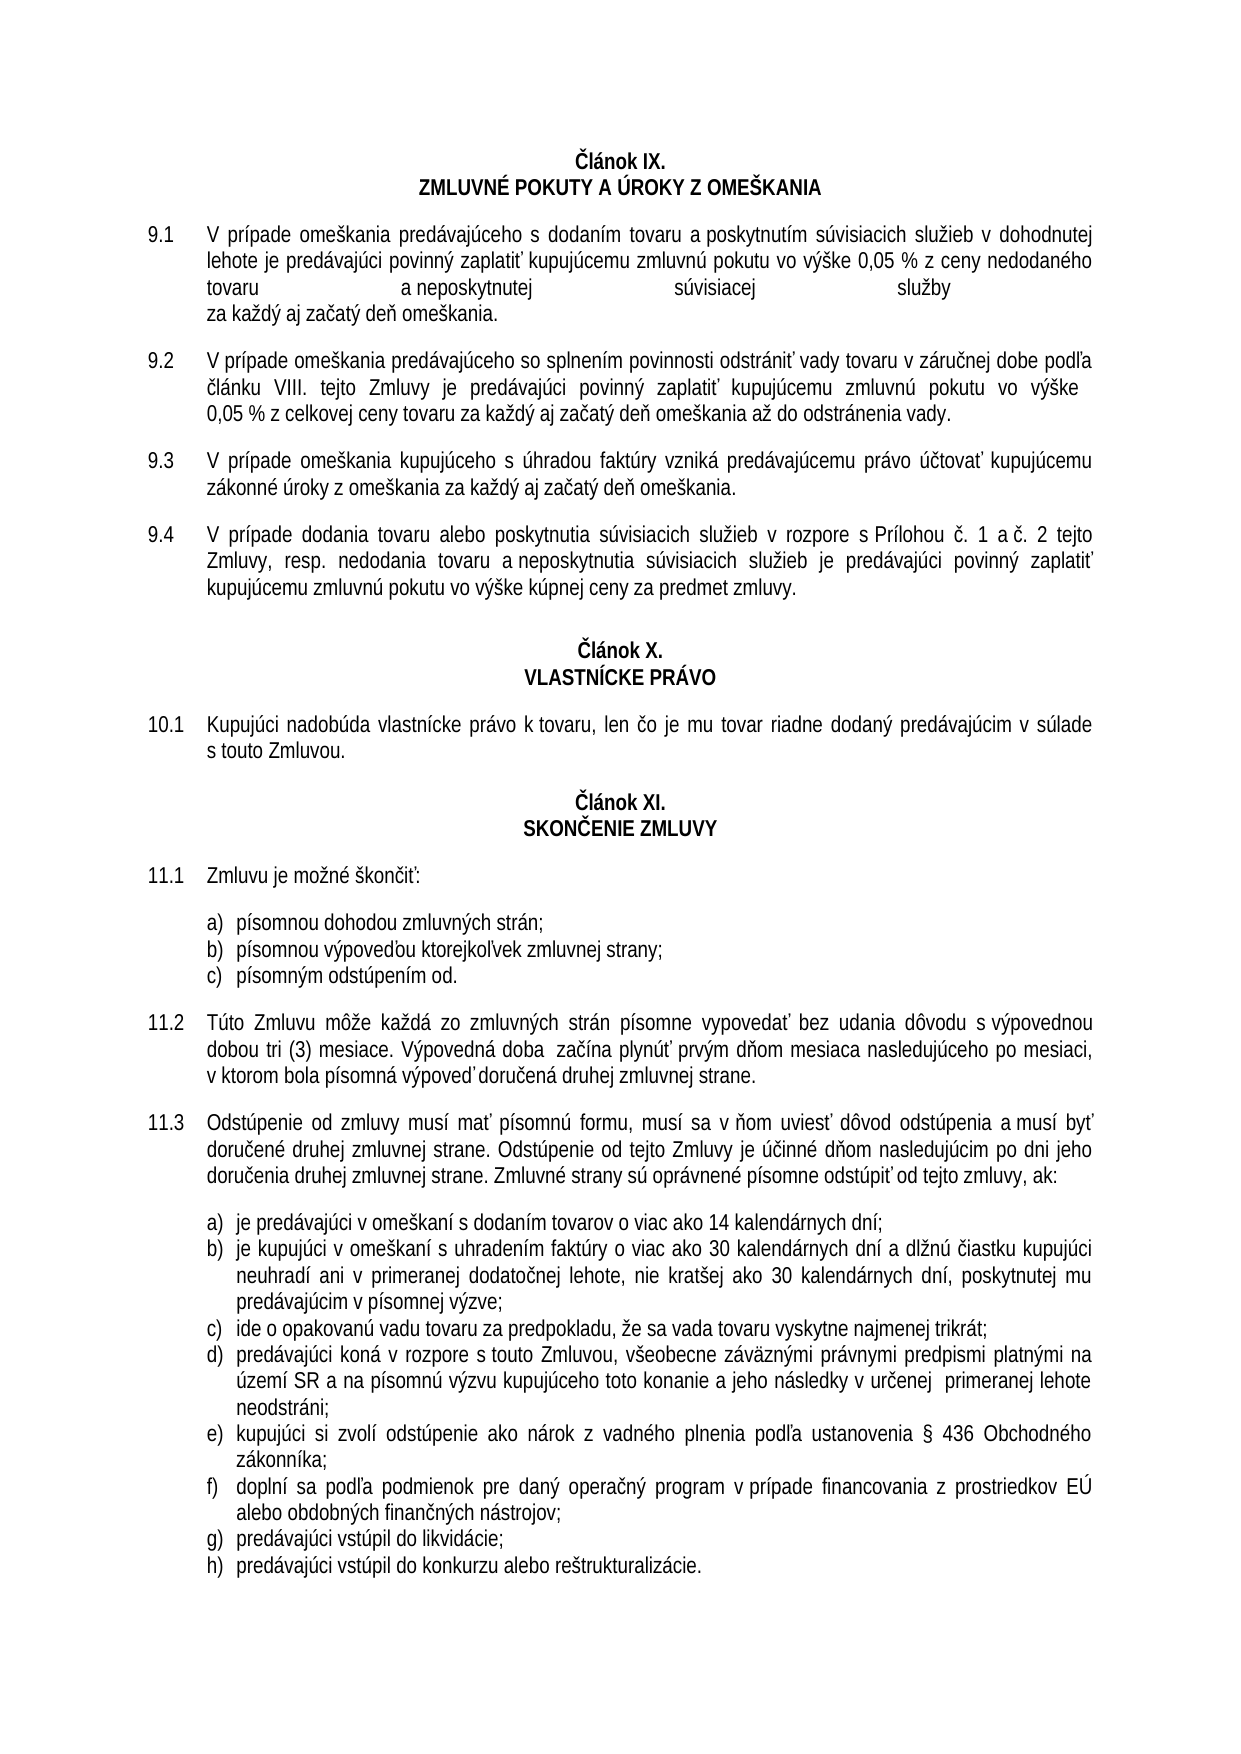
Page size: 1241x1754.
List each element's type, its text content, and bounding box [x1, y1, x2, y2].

list V prípade dodania tovaru alebo poskytnutia súvisiacich služieb v rozpore s Prílohou č. 1 a č. 2 tejto Zmluvy, resp. nedodania tovaru a neposkytnutia súvisiacich služieb je predávajúci povinný zaplatiť kupujúcemu zmluvnú pokutu vo výške kúpnej ceny za predmet zmluvy. [148, 521, 1093, 600]
list doplní sa podľa podmienok pre daný operačný program v prípade financovania z prostriedkov EÚ alebo obdobných finančných nástrojov; [207, 1473, 1093, 1525]
list V prípade omeškania predávajúceho s dodaním tovaru a poskytnutím súvisiacich služieb v dohodnutej lehote je predávajúci povinný zaplatiť kupujúcemu zmluvnú pokutu vo výške 0,05 % z ceny nedodaného tovaru a neposkytnutej súvisiacej služby za každý aj začatý deň omeškania. [148, 221, 1093, 327]
list je kupujúci v omeškaní s uhradením faktúry o viac ako 30 kalendárnych dní a dlžnú čiastku kupujúci neuhradí ani v primeranej dodatočnej lehote, nie kratšej ako 30 kalendárnych dní, poskytnutej mu predávajúcim v písomnej výzve; [207, 1235, 1093, 1314]
text VLASTNÍCKE PRÁVO [148, 664, 1093, 690]
text ZMLUVNÉ POKUTY A ÚROKY Z OMEŠKANIA [148, 174, 1093, 200]
text SKONČENIE ZMLUVY [148, 815, 1093, 841]
list kupujúci si zvolí odstúpenie ako nárok z vadného plnenia podľa ustanovenia § 436 Obchodného zákonníka; [207, 1420, 1093, 1473]
list Kupujúci nadobúda vlastnícke právo k tovaru, len čo je mu tovar riadne dodaný predávajúcim v súlade s touto Zmluvou. [148, 711, 1093, 764]
text Článok XI. [148, 789, 1093, 815]
list písomným odstúpením od. [207, 962, 1093, 988]
list je predávajúci v omeškaní s dodaním tovarov o viac ako 14 kalendárnych dní; [207, 1209, 1093, 1235]
list predávajúci vstúpil do konkurzu alebo reštrukturalizácie. [207, 1552, 1093, 1578]
list písomnou dohodou zmluvných strán; [207, 909, 1093, 936]
list predávajúci vstúpil do likvidácie; [207, 1525, 1093, 1552]
text Článok IX. [148, 148, 1093, 174]
list Zmluvu je možné škončiť: [148, 862, 1093, 888]
list Odstúpenie od zmluvy musí mať písomnú formu, musí sa v ňom uviesť dôvod odstúpenia a musí byť doručené druhej zmluvnej strane. Odstúpenie od tejto Zmluvy je účinné dňom nasledujúcim po dni jeho doručenia druhej zmluvnej strane. Zmluvné strany sú oprávnené písomne odstúpiť od tejto zmluvy, ak: [148, 1109, 1093, 1188]
list ide o opakovanú vadu tovaru za predpokladu, že sa vada tovaru vyskytne najmenej trikrát; [207, 1314, 1093, 1341]
list V prípade omeškania kupujúceho s úhradou faktúry vzniká predávajúcemu právo účtovať kupujúcemu zákonné úroky z omeškania za každý aj začatý deň omeškania. [148, 447, 1093, 500]
list písomnou výpoveďou ktorejkoľvek zmluvnej strany; [207, 936, 1093, 962]
list Túto Zmluvu môže každá zo zmluvných strán písomne vypovedať bez udania dôvodu s výpovednou dobou tri (3) mesiace. Výpovedná doba začína plynúť prvým dňom mesiaca nasledujúceho po mesiaci, v ktorom bola písomná výpoveď doručená druhej zmluvnej strane. [148, 1009, 1093, 1088]
list V prípade omeškania predávajúceho so splnením povinnosti odstrániť vady tovaru v záručnej dobe podľa článku VIII. tejto Zmluvy je predávajúci povinný zaplatiť kupujúcemu zmluvnú pokutu vo výške 0,05 % z celkovej ceny tovaru za každý aj začatý deň omeškania až do odstránenia vady. [148, 347, 1093, 426]
text Článok X. [148, 637, 1093, 664]
list predávajúci koná v rozpore s touto Zmluvou, všeobecne záväznými právnymi predpismi platnými na území SR a na písomnú výzvu kupujúceho toto konanie a jeho následky v určenej primeranej lehote neodstráni; [207, 1341, 1093, 1420]
